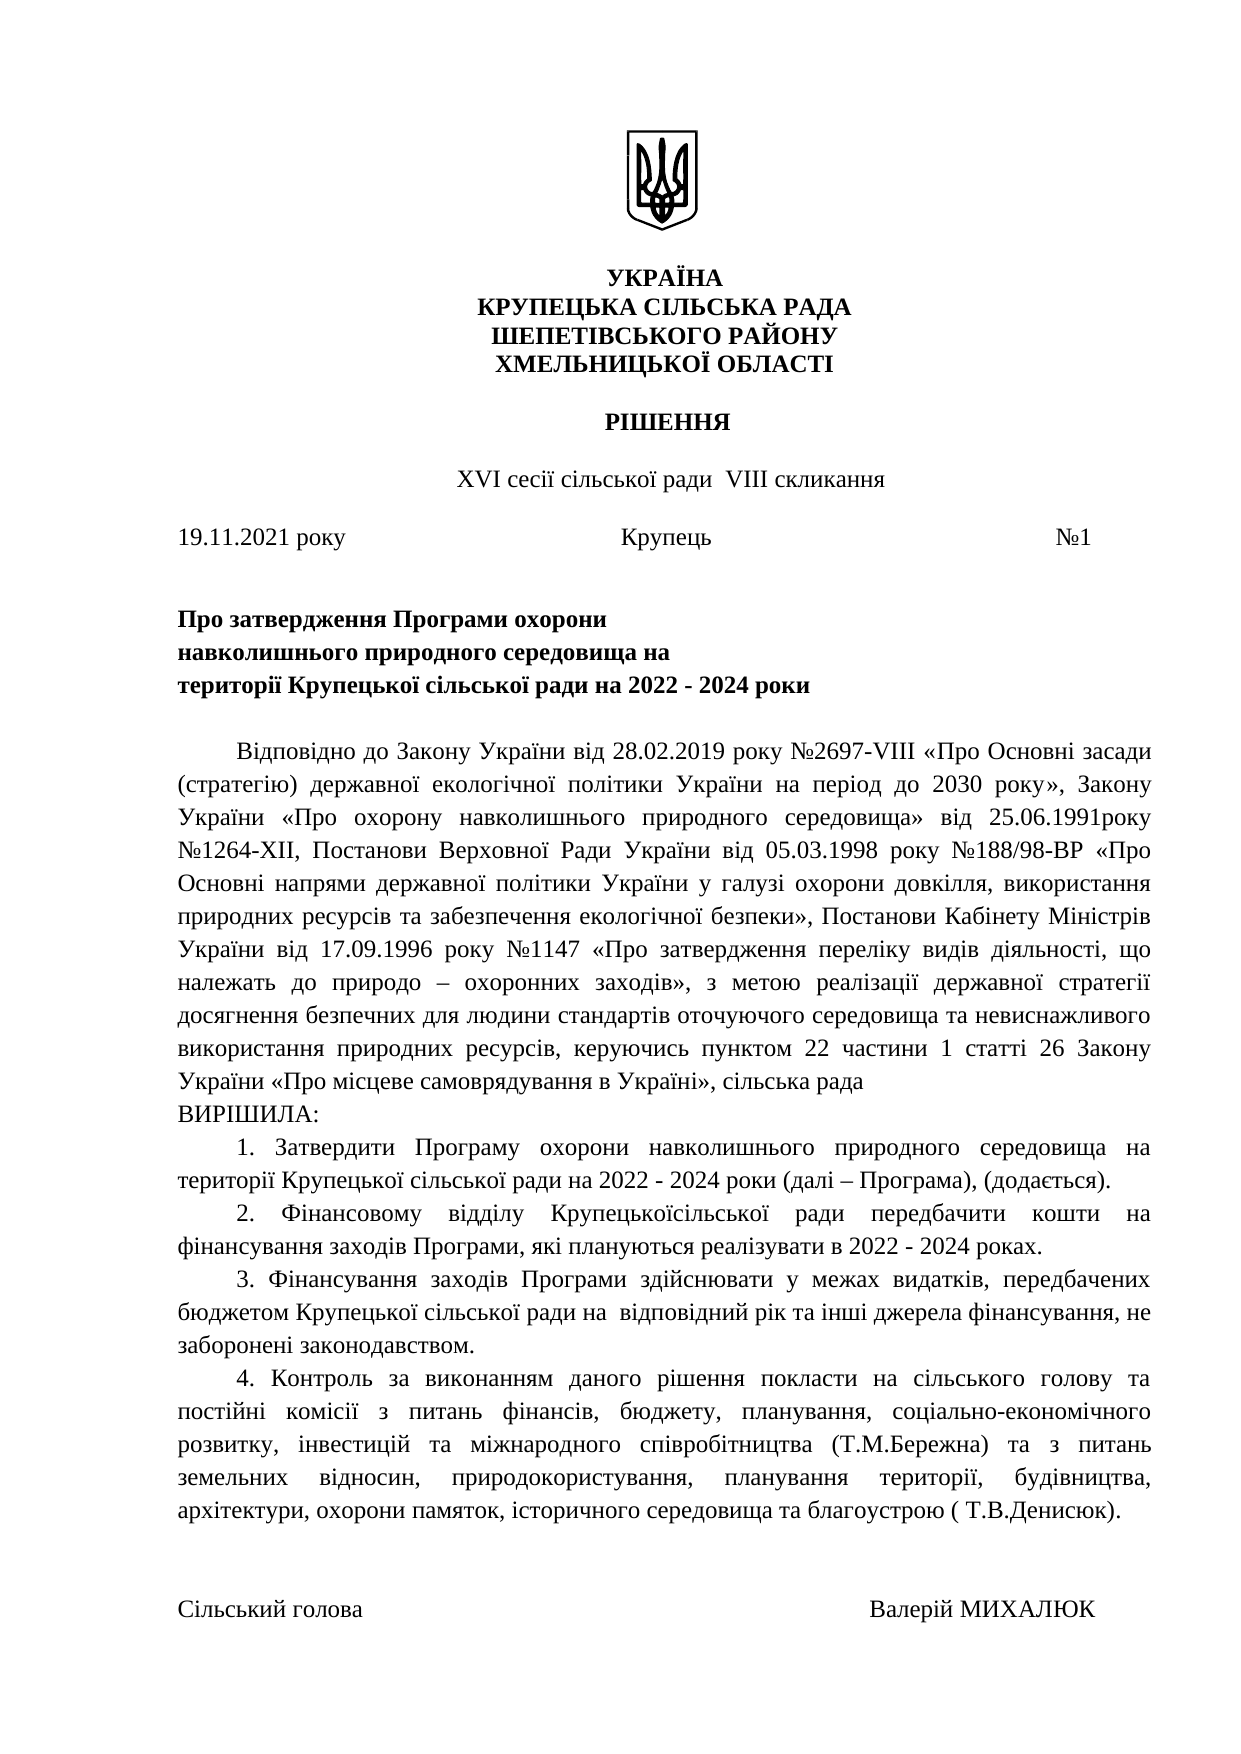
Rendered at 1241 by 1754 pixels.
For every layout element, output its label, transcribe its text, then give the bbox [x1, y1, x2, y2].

text ХVІ сесії сільської ради VІІІ скликання [177, 464, 1152, 493]
text КРУПЕЦЬКА СІЛЬСЬКА РАДА [177, 292, 1152, 321]
text ВИРІШИЛА: [177, 1099, 1152, 1128]
text Відповідно до Закону України від 28.02.2019 року №2697-VIІІ «Про Основні засади (стратегію) державної екологічної політики України на період до 2030 року», Закону України «Про охорону навколишнього природного середовища» від 25.06.1991року №1264-XІІ, Постанови Верховної Ради України від 05.03.1998 року №188/98-ВР «Про Основні напрями державної політики України у галузі охорони довкілля, використання природних ресурсів та забезпечення екологічної безпеки», Постанови Кабінету Міністрів України від 17.09.1996 року №1147 «Про затвердження переліку видів діяльності, що належать до природо – охоронних заходів», з метою реалізації державної стратегії досягнення безпечних для людини стандартів оточуючого середовища та невиснажливого використання природних ресурсів, керуючись пунктом 22 частини 1 статті 26 Закону України «Про місцеве самоврядування в Україні», сільська рада [177, 736, 1152, 1095]
text УКРАЇНА [177, 263, 1152, 292]
text ШЕПЕТІВСЬКОГО РАЙОНУ [177, 321, 1152, 349]
text Про затвердження Програми охорони [177, 604, 1152, 633]
text 19.11.2021 року Крупець №1 [177, 522, 1152, 551]
text РІШЕННЯ [177, 407, 1152, 436]
text ХМЕЛЬНИЦЬКОЇ ОБЛАСТІ [177, 349, 1152, 378]
text території Крупецької сільської ради на 2022 - 2024 роки [177, 670, 1152, 699]
text Сільський голова Валерій МИХАЛЮК [177, 1594, 1152, 1623]
text 1. Затвердити Програму охорони навколишнього природного середовища на території Крупецької сільської ради на 2022 - 2024 роки (далі – Програма), (додається). [177, 1132, 1152, 1194]
text навколишнього природного середовища на [177, 637, 1152, 666]
text 2. Фінансовому відділу Крупецькоїсільської ради передбачити кошти на фінансування заходів Програми, які плануються реалізувати в 2022 - 2024 роках. [177, 1198, 1152, 1260]
text 3. Фінансування заходів Програми здійснювати у межах видатків, передбачених бюджетом Крупецької сільської ради на відповідний рік та інші джерела фінансування, не заборонені законодавством. [177, 1264, 1152, 1359]
text 4. Контроль за виконанням даного рішення покласти на сільського голову та постійні комісії з питань фінансів, бюджету, планування, соціально-економічного розвитку, інвестицій та міжнародного співробітництва (Т.М.Бережна) та з питань земельних відносин, природокористування, планування території, будівництва, архітектури, охорони памяток, історичного середовища та благоустрою ( Т.В.Денисюк). [177, 1363, 1152, 1524]
